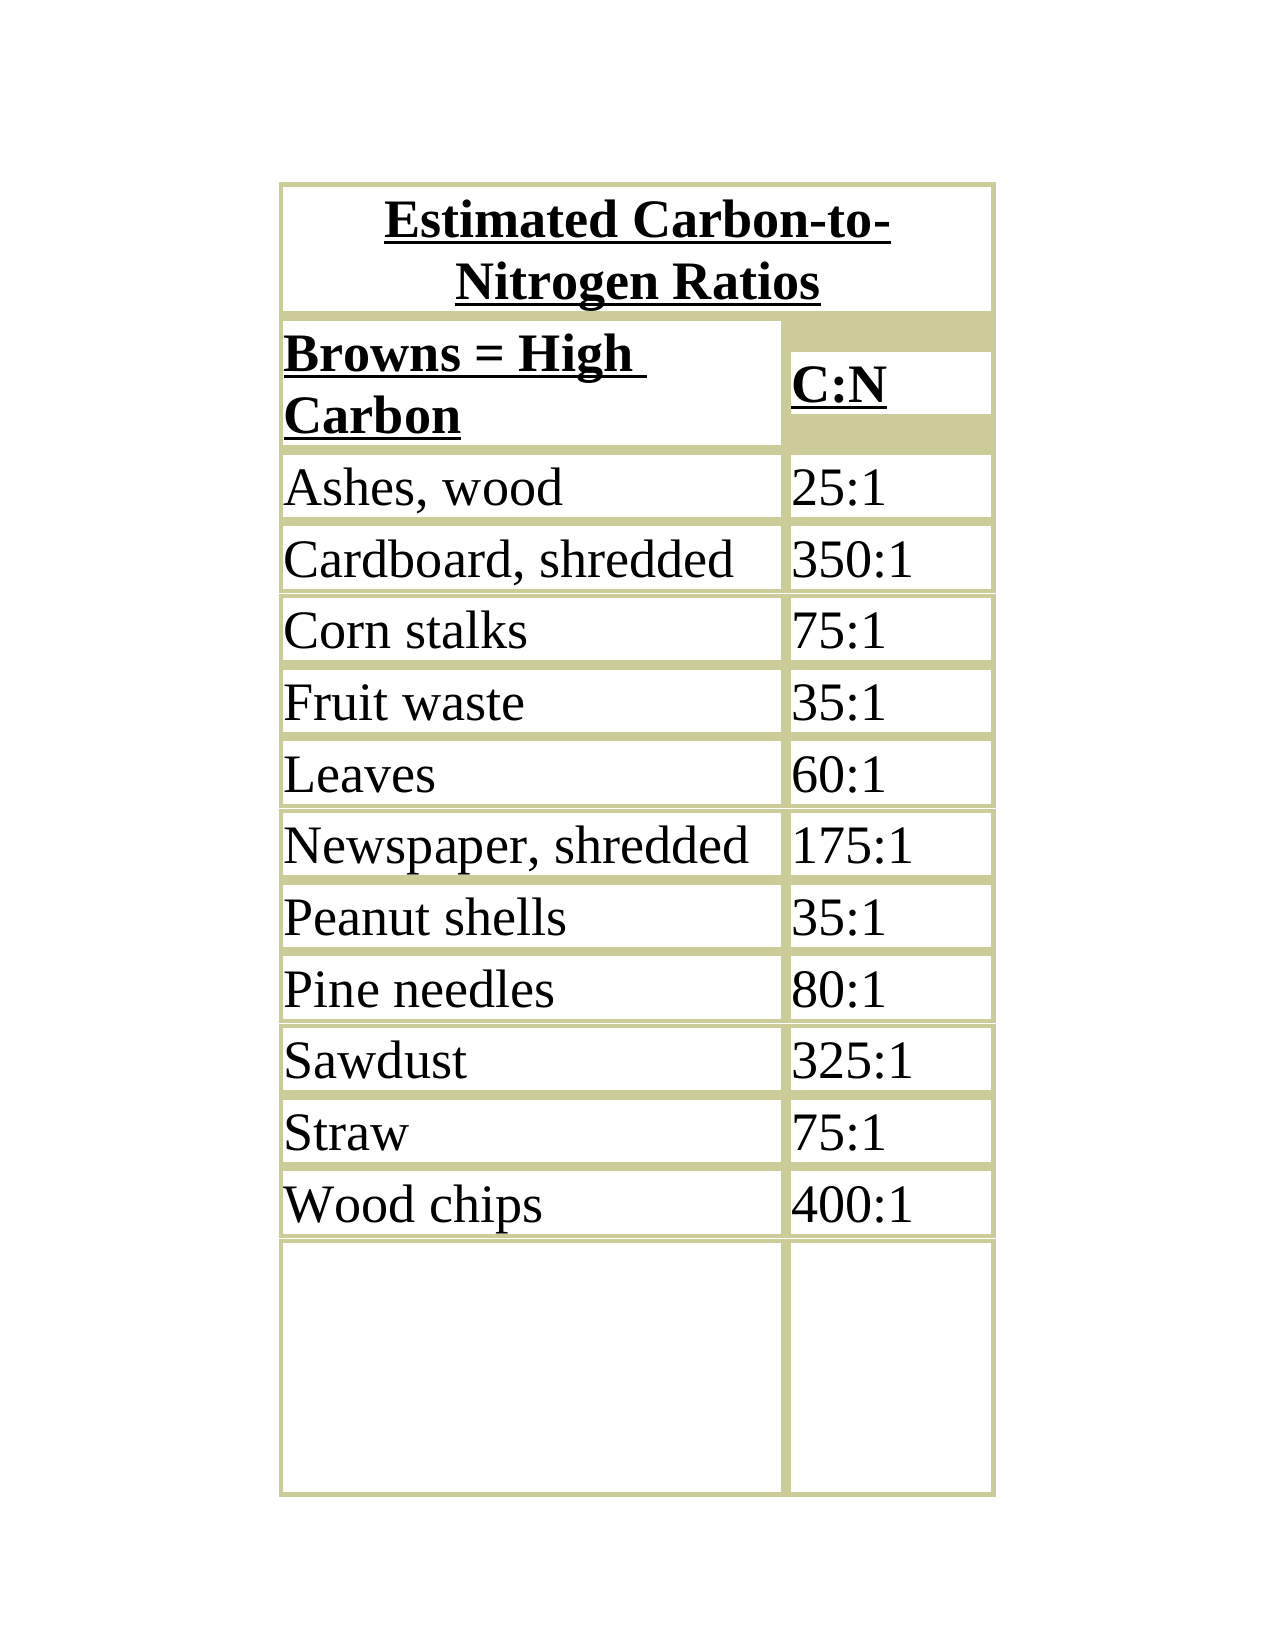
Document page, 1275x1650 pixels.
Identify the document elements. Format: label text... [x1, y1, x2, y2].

table_cell Newspaper, shredded [279, 809, 786, 880]
table_cell Fruit waste [279, 665, 786, 737]
table_cell Peanut shells [279, 880, 786, 952]
table_cell 325:1 [786, 1024, 996, 1095]
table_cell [279, 1239, 786, 1497]
table_cell 25:1 [786, 450, 996, 522]
table_cell C:N [786, 316, 996, 450]
table_cell Sawdust [279, 1024, 786, 1095]
table_cell 350:1 [786, 522, 996, 593]
table_cell Wood chips [279, 1167, 786, 1238]
table_cell Browns = High Carbon [279, 316, 786, 450]
table_cell 80:1 [786, 952, 996, 1023]
table_cell 35:1 [786, 665, 996, 737]
table_cell Leaves [279, 737, 786, 808]
table_cell Pine needles [279, 952, 786, 1023]
table_cell 75:1 [786, 594, 996, 665]
table_cell Cardboard, shredded [279, 522, 786, 593]
table_cell Straw [279, 1095, 786, 1167]
table_header Estimated Carbon-to-Nitrogen Ratios [279, 182, 996, 316]
table_cell 60:1 [786, 737, 996, 808]
table_cell 35:1 [786, 880, 996, 952]
table_cell Ashes, wood [279, 450, 786, 522]
table_cell 400:1 [786, 1167, 996, 1238]
table_cell 75:1 [786, 1095, 996, 1167]
table_cell Corn stalks [279, 594, 786, 665]
table_cell C:N [786, 1239, 996, 1497]
table_cell 175:1 [786, 809, 996, 880]
